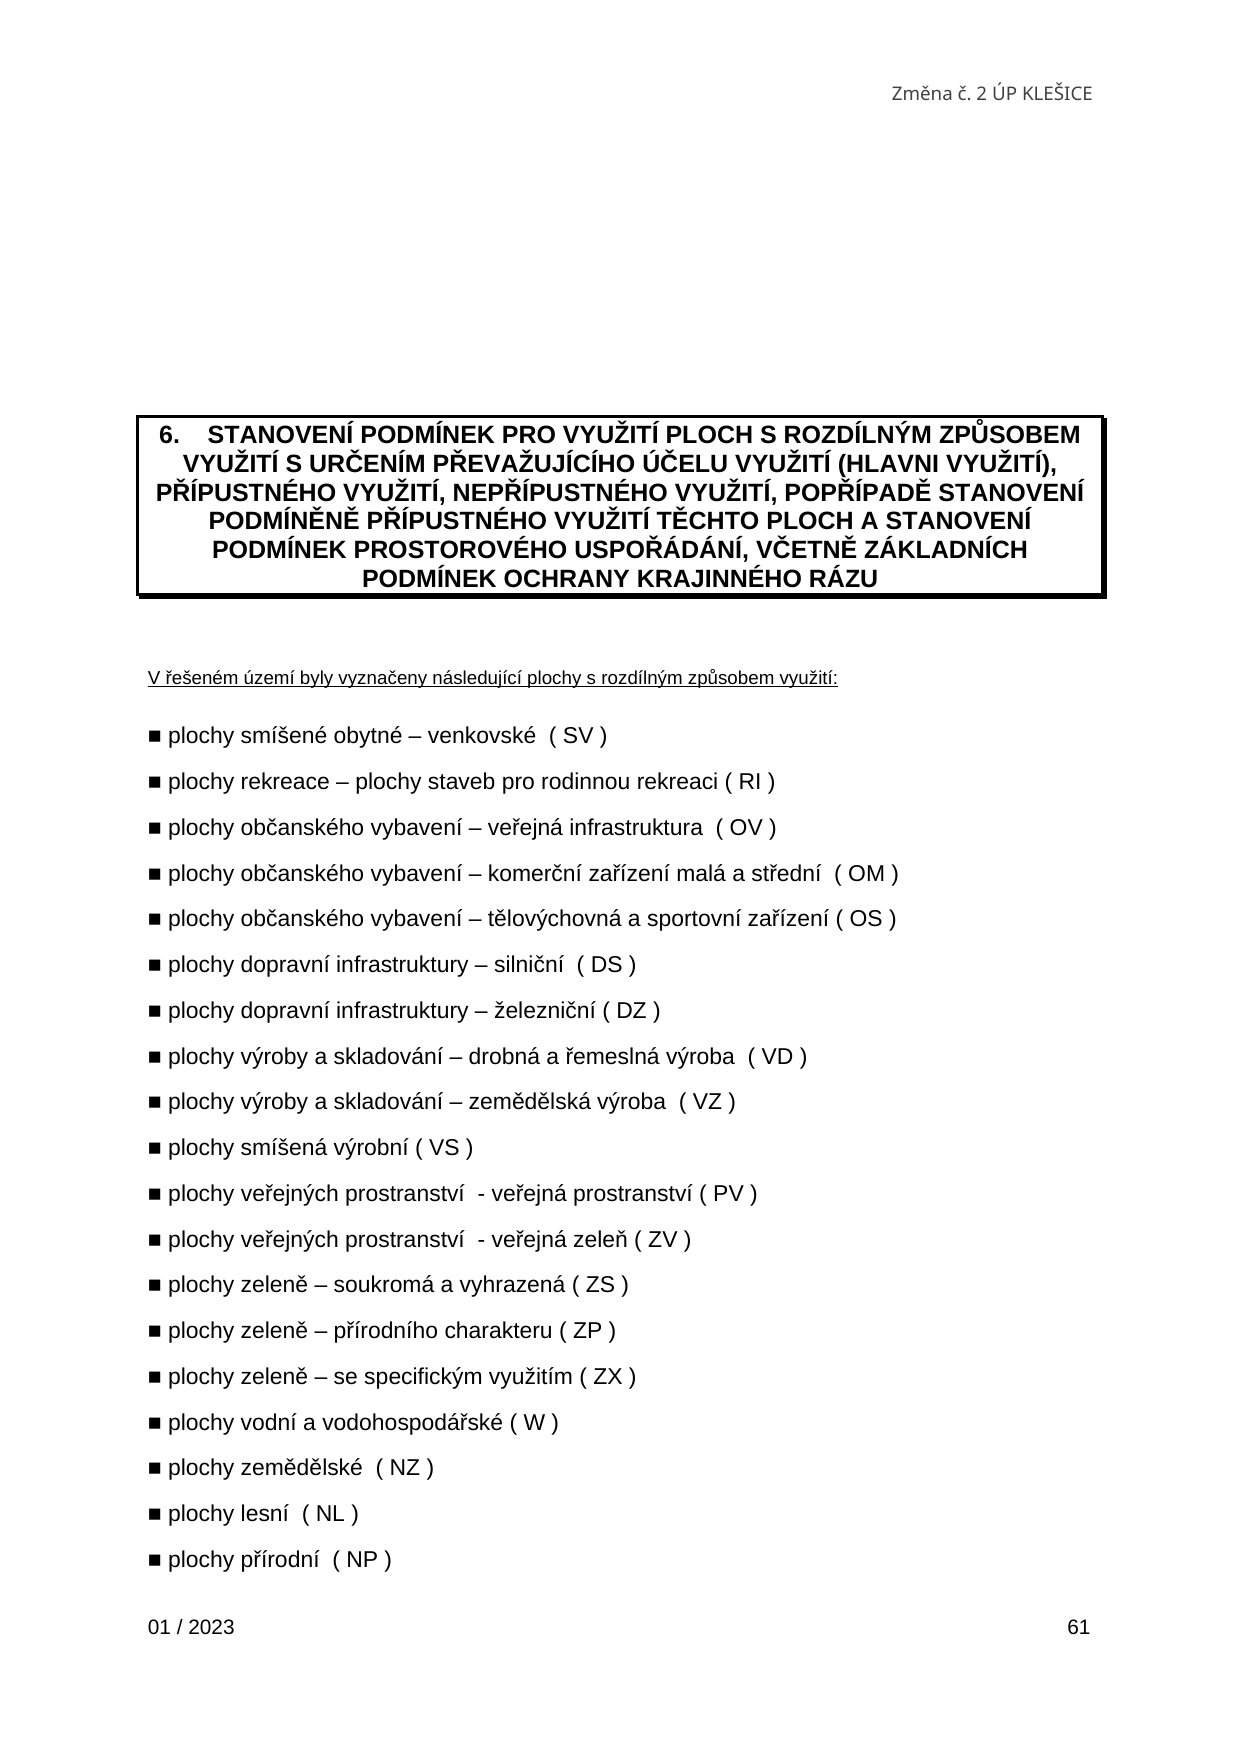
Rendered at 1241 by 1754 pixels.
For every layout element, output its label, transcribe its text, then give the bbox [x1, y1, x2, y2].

text ■ plochy zeleně – se specifickým využitím ( ZX ) [148, 1363, 1092, 1389]
text ■ plochy rekreace – plochy staveb pro rodinnou rekreaci ( RI ) [148, 768, 1092, 794]
text ■ plochy dopravní infrastruktury – železniční ( DZ ) [148, 997, 1092, 1023]
text 6. stanovení podmínek pro využití ploch s rozdílným způsobem využití s určením převažujícího účelu využití (hlavni využití), přípustného využití, nepřípustného využití, popřípadě STANOVENÍ podmíněně přípustného využití těchto ploch a stanovení podmínek prostorového uspořádání, včetně základních podmínek ochrany krajinného rázu [139, 418, 1101, 593]
text ■ plochy veřejných prostranství - veřejná prostranství ( PV ) [148, 1180, 1092, 1206]
text ■ plochy občanského vybavení – tělovýchovná a sportovní zařízení ( OS ) [148, 905, 1092, 932]
text ■ plochy zemědělské ( NZ ) [148, 1454, 1092, 1481]
text ■ plochy lesní ( NL ) [148, 1500, 1092, 1526]
text ■ plochy výroby a skladování – drobná a řemeslná výroba ( VD ) [148, 1043, 1092, 1069]
text ■ plochy výroby a skladování – zemědělská výroba ( VZ ) [148, 1088, 1092, 1115]
text ■ plochy dopravní infrastruktury – silniční ( DS ) [148, 951, 1092, 977]
text V řešeném území byly vyznačeny následující plochy s rozdílným způsobem využití: [148, 667, 1092, 688]
text ■ plochy občanského vybavení – veřejná infrastruktura ( OV ) [148, 814, 1092, 840]
text ■ plochy občanského vybavení – komerční zařízení malá a střední ( OM ) [148, 860, 1092, 886]
text ■ plochy veřejných prostranství - veřejná zeleň ( ZV ) [148, 1226, 1092, 1252]
text ■ plochy zeleně – soukromá a vyhrazená ( ZS ) [148, 1271, 1092, 1298]
text ■ plochy smíšené obytné – venkovské ( SV ) [148, 722, 1092, 749]
text ■ plochy přírodní ( NP ) [148, 1546, 1092, 1572]
text ■ plochy zeleně – přírodního charakteru ( ZP ) [148, 1317, 1092, 1343]
text ■ plochy smíšená výrobní ( VS ) [148, 1134, 1092, 1160]
text ■ plochy vodní a vodohospodářské ( W ) [148, 1408, 1092, 1435]
